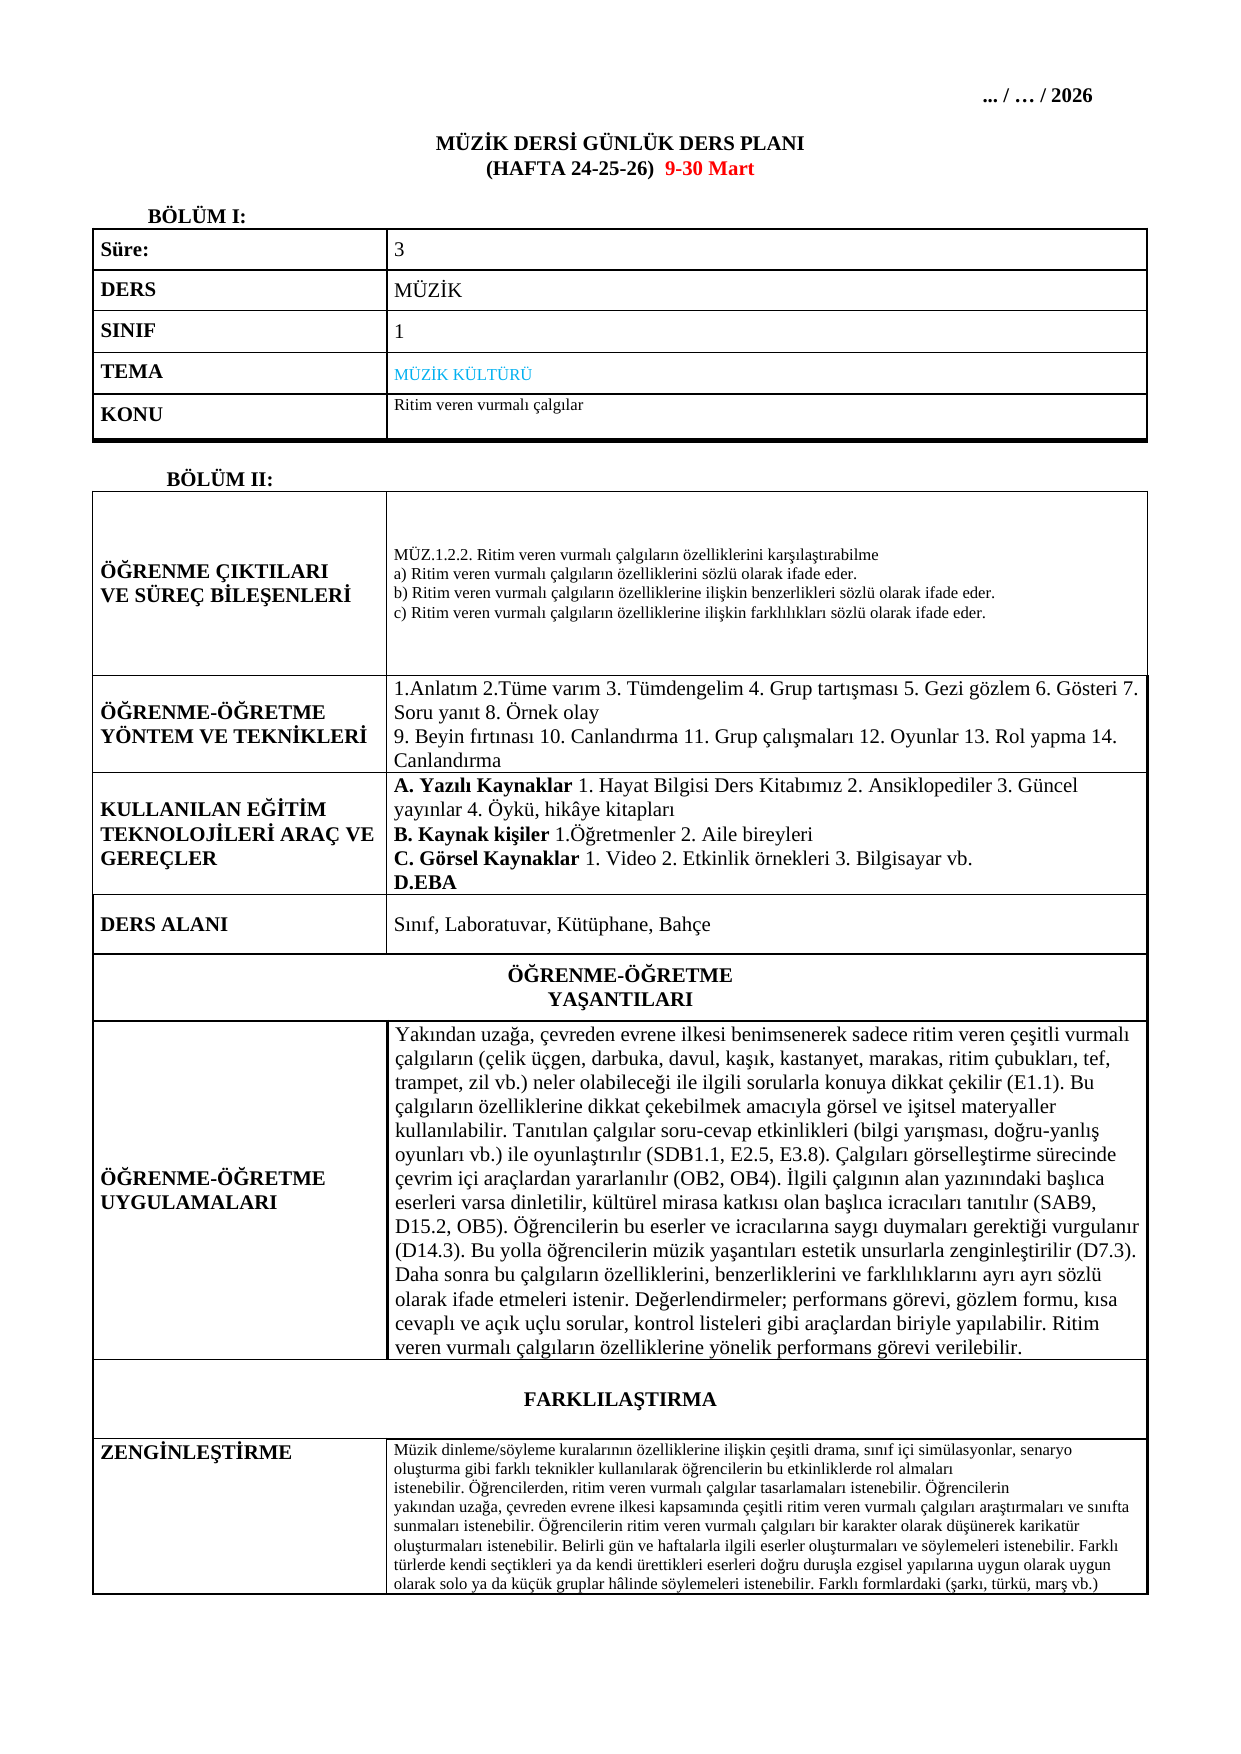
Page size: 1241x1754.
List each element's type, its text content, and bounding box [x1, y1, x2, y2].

table_cell ZENGİNLEŞTİRME [94, 1439, 386, 1593]
table_cell Yakından uzağa, çevreden evrene ilkesi benimsenerek sadece ritim veren çeşitli vurmalı çalgıların (çelik üçgen, darbuka, davul, kaşık, kastanyet, marakas, ritim çubukları, tef, trampet, zil vb.) neler olabileceği ile ilgili sorularla konuya dikkat çekilir (E1.1). Bu çalgıların özelliklerine dikkat çekebilmek amacıyla görsel ve işitsel materyaller kullanılabilir. Tanıtılan çalgılar soru-cevap etkinlikleri (bilgi yarışması, doğru-yanlış oyunları vb.) ile oyunlaştırılır (SDB1.1, E2.5, E3.8). Çalgıları görselleştirme sürecinde çevrim içi araçlardan yararlanılır (OB2, OB4). İlgili çalgının alan yazınındaki başlıca eserleri varsa dinletilir, kültürel mirasa katkısı olan başlıca icracıları tanıtılır (SAB9, D15.2, OB5). Öğrencilerin bu eserler ve icracılarına saygı duymaları gerektiği vurgulanır (D14.3). Bu yolla öğrencilerin müzik yaşantıları estetik unsurlarla zenginleştirilir (D7.3). Daha sonra bu çalgıların özelliklerini, benzerliklerini ve farklılıklarını ayrı ayrı sözlü olarak ifade etmeleri istenir. Değerlendirmeler; performans görevi, gözlem formu, kısa cevaplı ve açık uçlu sorular, kontrol listeleri gibi araçlardan biriyle yapılabilir. Ritim veren vurmalı çalgıların özelliklerine yönelik performans görevi verilebilir. [389, 1022, 1146, 1359]
table_cell 1 [388, 311, 1146, 352]
table_cell 1.Anlatım 2.Tüme varım 3. Tümdengelim 4. Grup tartışması 5. Gezi gözlem 6. Gösteri 7. Soru yanıt 8. Örnek olay 9. Beyin fırtınası 10. Canlandırma 11. Grup çalışmaları 12. Oyunlar 13. Rol yapma 14. Canlandırma [387, 676, 1146, 772]
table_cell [387, 1440, 1146, 1593]
table_cell Sınıf, Laboratuvar, Kütüphane, Bahçe [387, 895, 1146, 953]
text ... / … / 2026 [148, 83, 1093, 107]
text BÖLÜM I: [148, 203, 1093, 228]
table_cell MÜZİK [388, 271, 1146, 310]
table_header 3 [388, 230, 1146, 269]
table_cell ÖĞRENME-ÖĞRETME YAŞANTILARI [94, 955, 1146, 1020]
table_cell SINIF [94, 311, 386, 352]
table_cell MÜZİK KÜLTÜRÜ [388, 353, 1146, 393]
table_cell DERS [94, 271, 386, 310]
table_cell FARKLILAŞTIRMA [94, 1360, 1146, 1437]
table_cell Ritim veren vurmalı çalgılar [388, 395, 1146, 438]
table_cell ÖĞRENME-ÖĞRETME YÖNTEM VE TEKNİKLERİ [93, 676, 386, 772]
table_cell TEMA [94, 353, 386, 393]
table_cell KONU [94, 395, 386, 438]
table_cell DERS ALANI [94, 895, 386, 953]
table_cell ÖĞRENME-ÖĞRETME UYGULAMALARI [94, 1022, 386, 1359]
table_header MÜZ.1.2.2. Ritim veren vurmalı çalgıların özelliklerini karşılaştırabilme a) Ritim veren vurmalı çalgıların özelliklerini sözlü olarak ifade eder. b) Ritim veren vurmalı çalgıların özelliklerine ilişkin benzerlikleri sözlü olarak ifade eder. c) Ritim veren vurmalı çalgıların özelliklerine ilişkin farklılıkları sözlü olarak ifade eder. [387, 492, 1147, 675]
table_cell A. Yazılı Kaynaklar 1. Hayat Bilgisi Ders Kitabımız 2. Ansiklopediler 3. Güncel yayınlar 4. Öykü, hikâye kitapları B. Kaynak kişiler 1.Öğretmenler 2. Aile bireyleri C. Görsel Kaynaklar 1. Video 2. Etkinlik örnekleri 3. Bilgisayar vb. D.EBA [387, 773, 1146, 894]
text MÜZİK DERSİ GÜNLÜK DERS PLANI [148, 131, 1093, 155]
table_cell KULLANILAN EĞİTİM TEKNOLOJİLERİ ARAÇ VE GEREÇLER [93, 773, 386, 894]
table_header Süre: [94, 230, 386, 269]
text (HAFTA 24-25-26) 9-30 Mart [148, 155, 1093, 179]
table_header ÖĞRENME ÇIKTILARI VE SÜREÇ BİLEŞENLERİ [93, 492, 386, 675]
text BÖLÜM II: [148, 467, 1093, 491]
